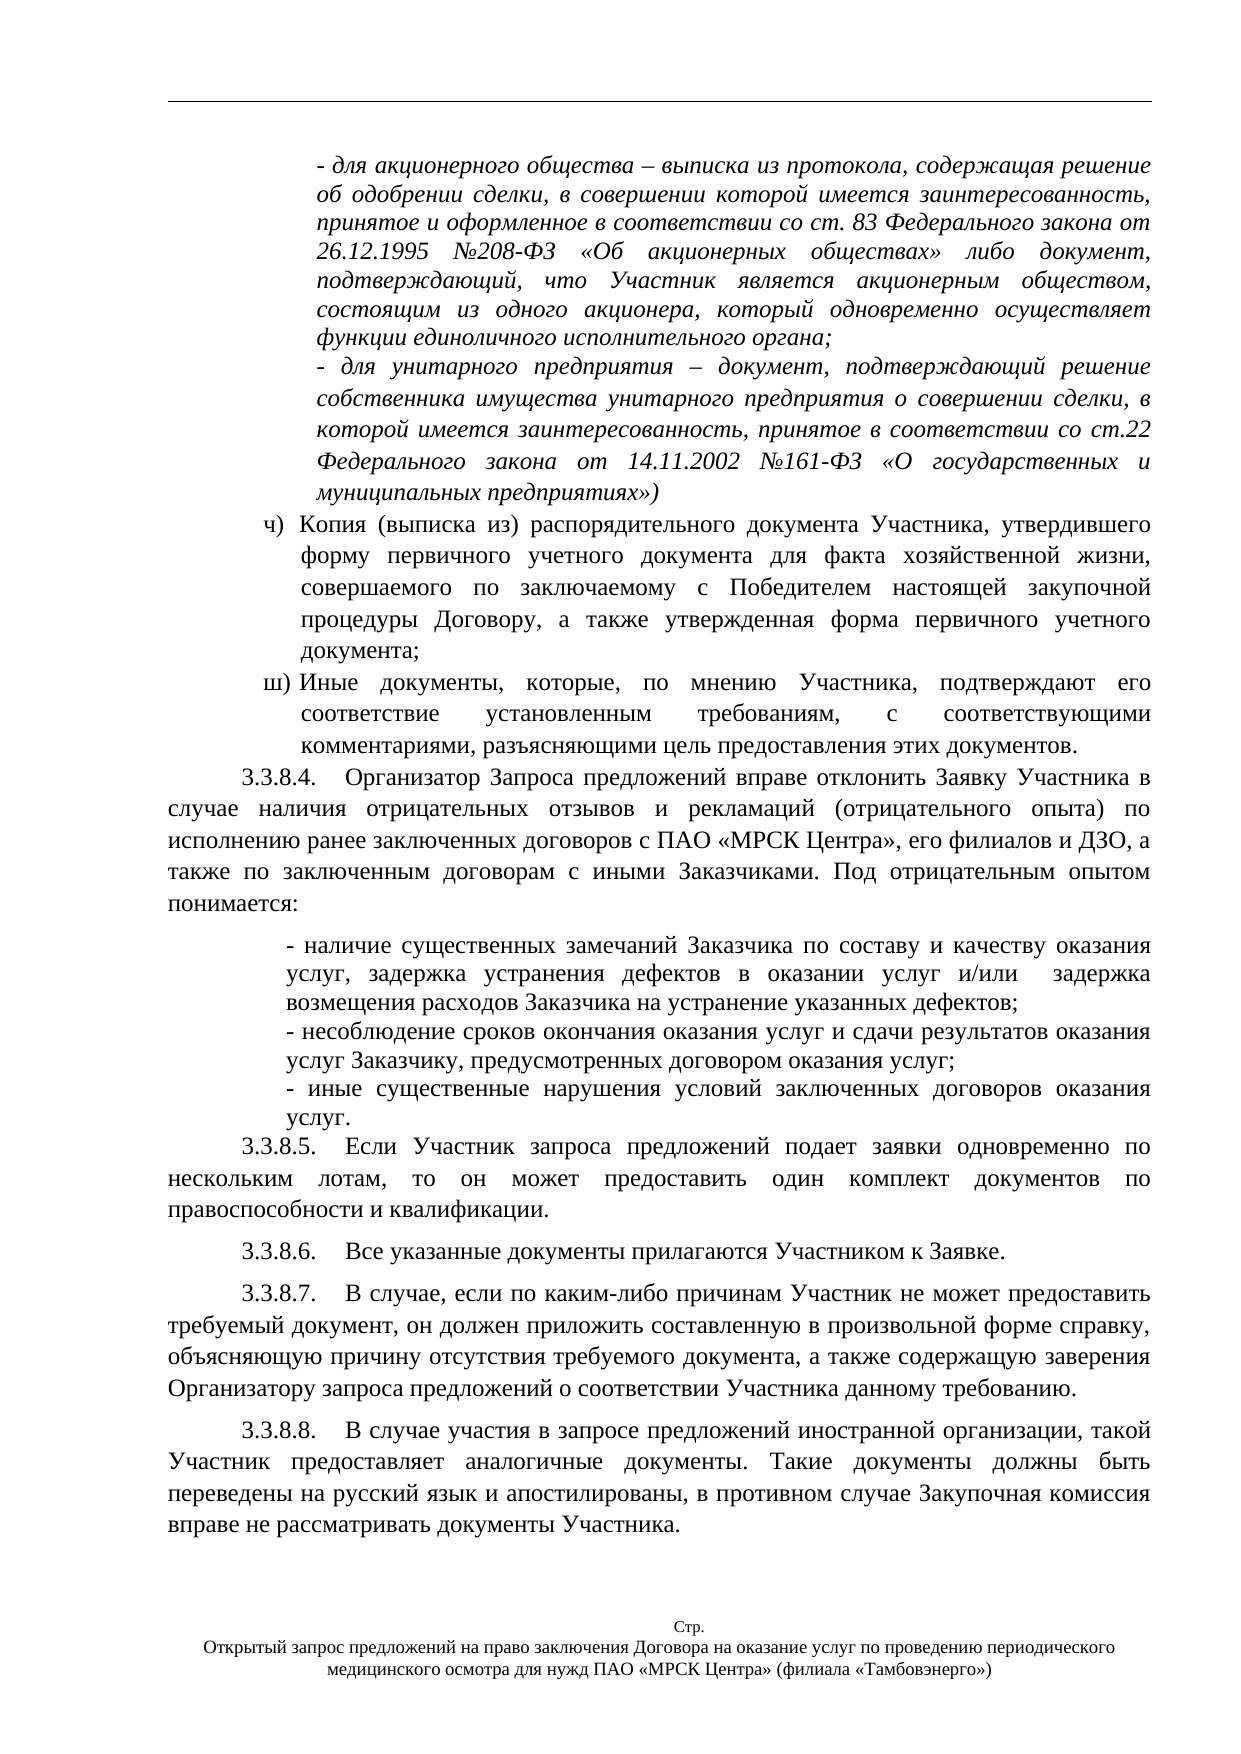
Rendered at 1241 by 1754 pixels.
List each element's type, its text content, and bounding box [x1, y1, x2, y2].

list - для унитарного предприятия – документ, подтверждающий решение собственника имущества унитарного предприятия о совершении сделки, в которой имеется заинтересованность, принятое в соответствии со ст.22 Федерального закона от 14.11.2002 №161-ФЗ «О государственных и муниципальных предприятиях») [316, 351, 1152, 506]
list - иные существенные нарушения условий заключенных договоров оказания услуг. [286, 1073, 1152, 1131]
list В случае, если по каким-либо причинам Участник не может предоставить требуемый документ, он должен приложить составленную в произвольной форме справку, объясняющую причину отсутствия требуемого документа, а также содержащую заверения Организатору запроса предложений о соответствии Участника данному требованию. [168, 1278, 1152, 1402]
list Все указанные документы прилагаются Участником к Заявке. [168, 1236, 1152, 1265]
list - несоблюдение сроков окончания оказания услуг и сдачи результатов оказания услуг Заказчику, предусмотренных договором оказания услуг; [286, 1016, 1152, 1073]
list В случае участия в запросе предложений иностранной организации, такой Участник предоставляет аналогичные документы. Такие документы должны быть переведены на русский язык и апостилированы, в противном случае Закупочная комиссия вправе не рассматривать документы Участника. [168, 1415, 1152, 1538]
list Если Участник запроса предложений подает заявки одновременно по нескольким лотам, то он может предоставить один комплект документов по правоспособности и квалификации. [168, 1131, 1152, 1223]
list - для акционерного общества – выписка из протокола, содержащая решение об одобрении сделки, в совершении которой имеется заинтересованность, принятое и оформленное в соответствии со ст. 83 Федерального закона от 26.12.1995 №208-ФЗ «Об акционерных обществах» либо документ, подтверждающий, что Участник является акционерным обществом, состоящим из одного акционера, который одновременно осуществляет функции единоличного исполнительного органа; [316, 150, 1152, 351]
list Организатор Запроса предложений вправе отклонить Заявку Участника в случае наличия отрицательных отзывов и рекламаций (отрицательного опыта) по исполнению ранее заключенных договоров с ПАО «МРСК Центра», его филиалов и ДЗО, а также по заключенным договорам с иными Заказчиками. Под отрицательным опытом понимается: [168, 762, 1152, 917]
list - наличие существенных замечаний Заказчика по составу и качеству оказания услуг, задержка устранения дефектов в оказании услуг и/или задержка возмещения расходов Заказчика на устранение указанных дефектов; [286, 930, 1152, 1016]
list Копия (выписка из) распорядительного документа Участника, утвердившего форму первичного учетного документа для факта хозяйственной жизни, совершаемого по заключаемому с Победителем настоящей закупочной процедуры Договору, а также утвержденная форма первичного учетного документа; [263, 509, 1152, 664]
list Иные документы, которые, по мнению Участника, подтверждают его соответствие установленным требованиям, с соответствующими комментариями, разъясняющими цель предоставления этих документов. [263, 667, 1152, 759]
